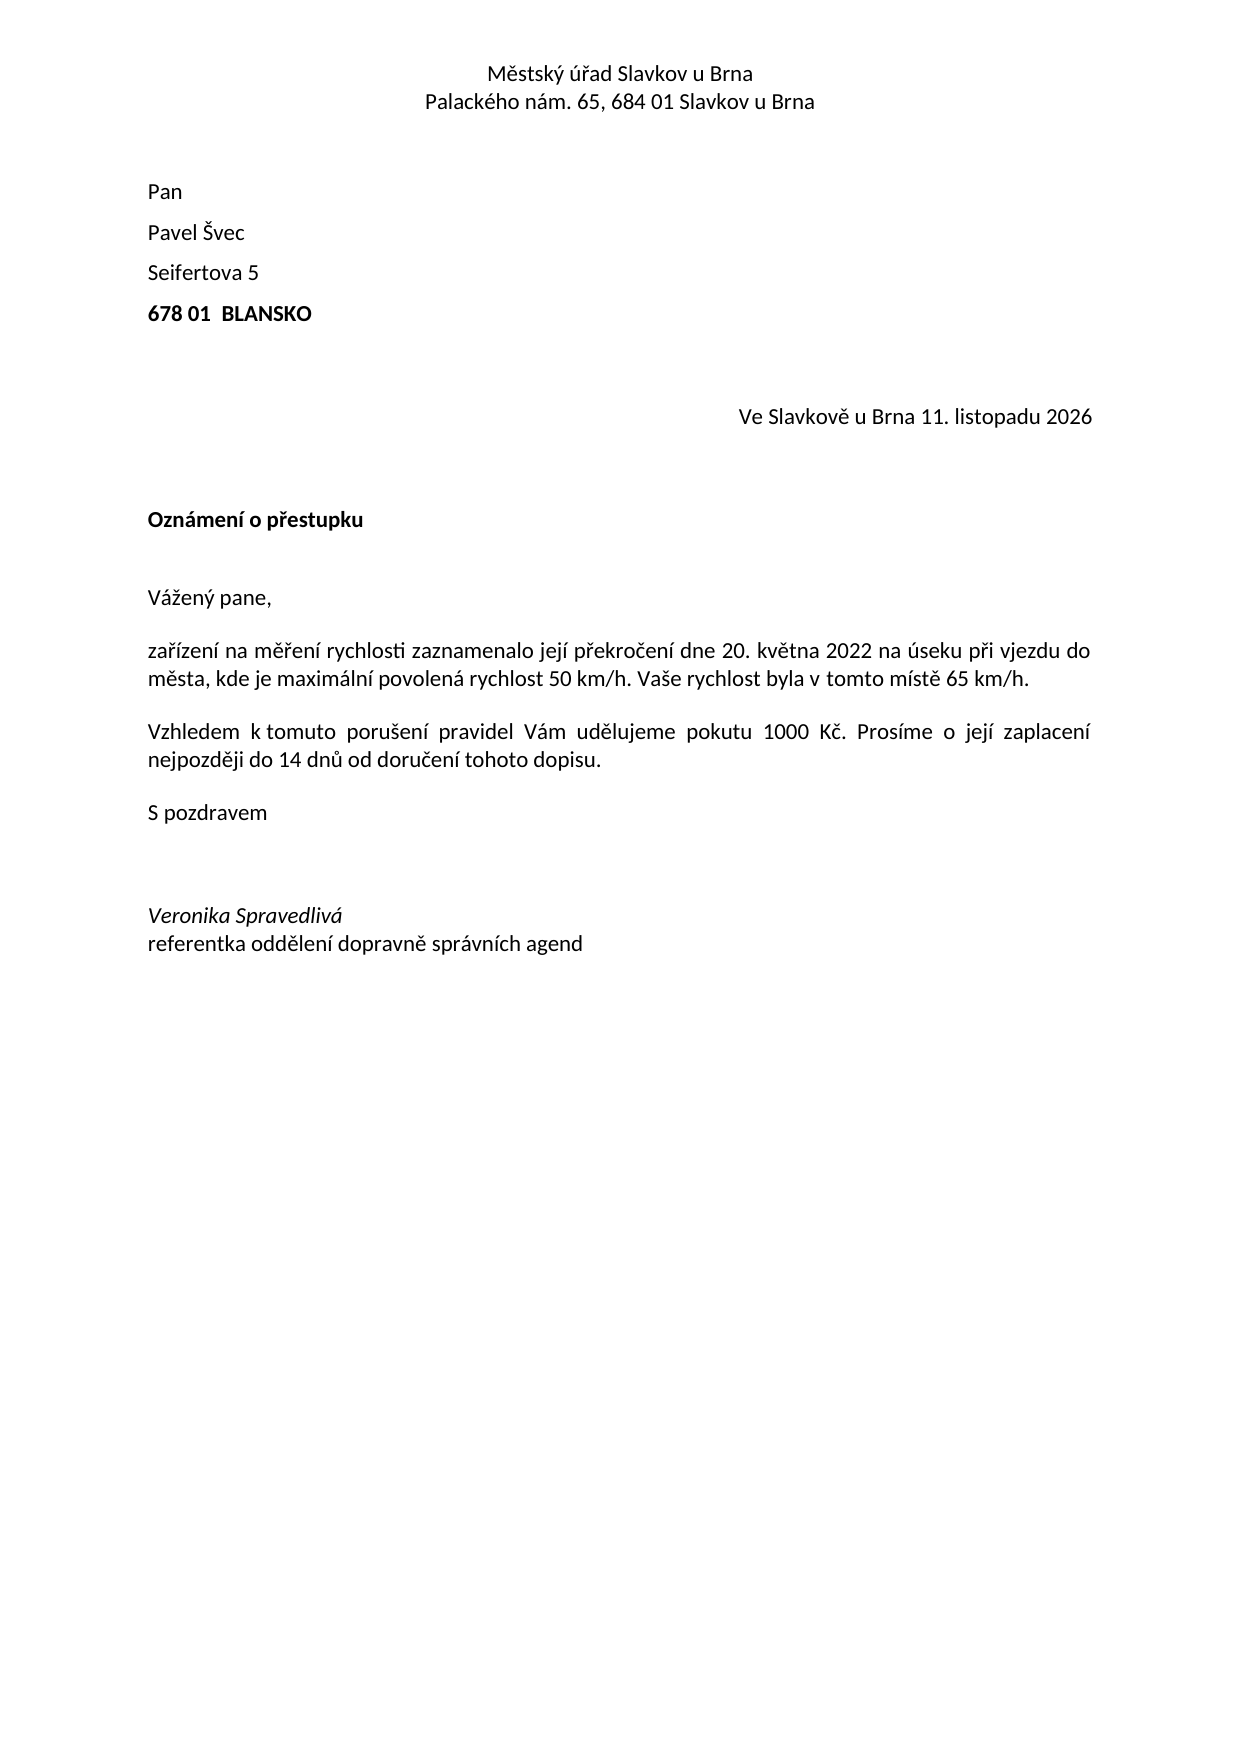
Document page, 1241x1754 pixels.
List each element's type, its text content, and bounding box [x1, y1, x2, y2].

text S pozdravem [148, 798, 1092, 826]
text Seifertova 5 [148, 258, 1092, 286]
text Pavel Švec [148, 218, 1092, 246]
text 678 01 Blansko [148, 299, 1092, 327]
text Veronika Spravedlivá [148, 901, 1092, 929]
text Vážený pane, [148, 583, 1092, 611]
text Ve Slavkově u Brna 31. května 2022 [148, 402, 1092, 430]
text Pan [148, 177, 1092, 205]
text Oznámení o přestupku [148, 505, 1092, 533]
text Vzhledem k tomuto porušení pravidel Vám udělujeme pokutu 1000 Kč. Prosíme o její zaplacení nejpozději do 14 dnů od doručení tohoto dopisu. [148, 717, 1092, 773]
text referentka oddělení dopravně správních agend [148, 929, 1092, 957]
text zařízení na měření rychlosti zaznamenalo její překročení dne 20. května 2022 na úseku při vjezdu do města, kde je maximální povolená rychlost 50 km/h. Vaše rychlost byla v tomto místě 65 km/h. [148, 636, 1092, 692]
